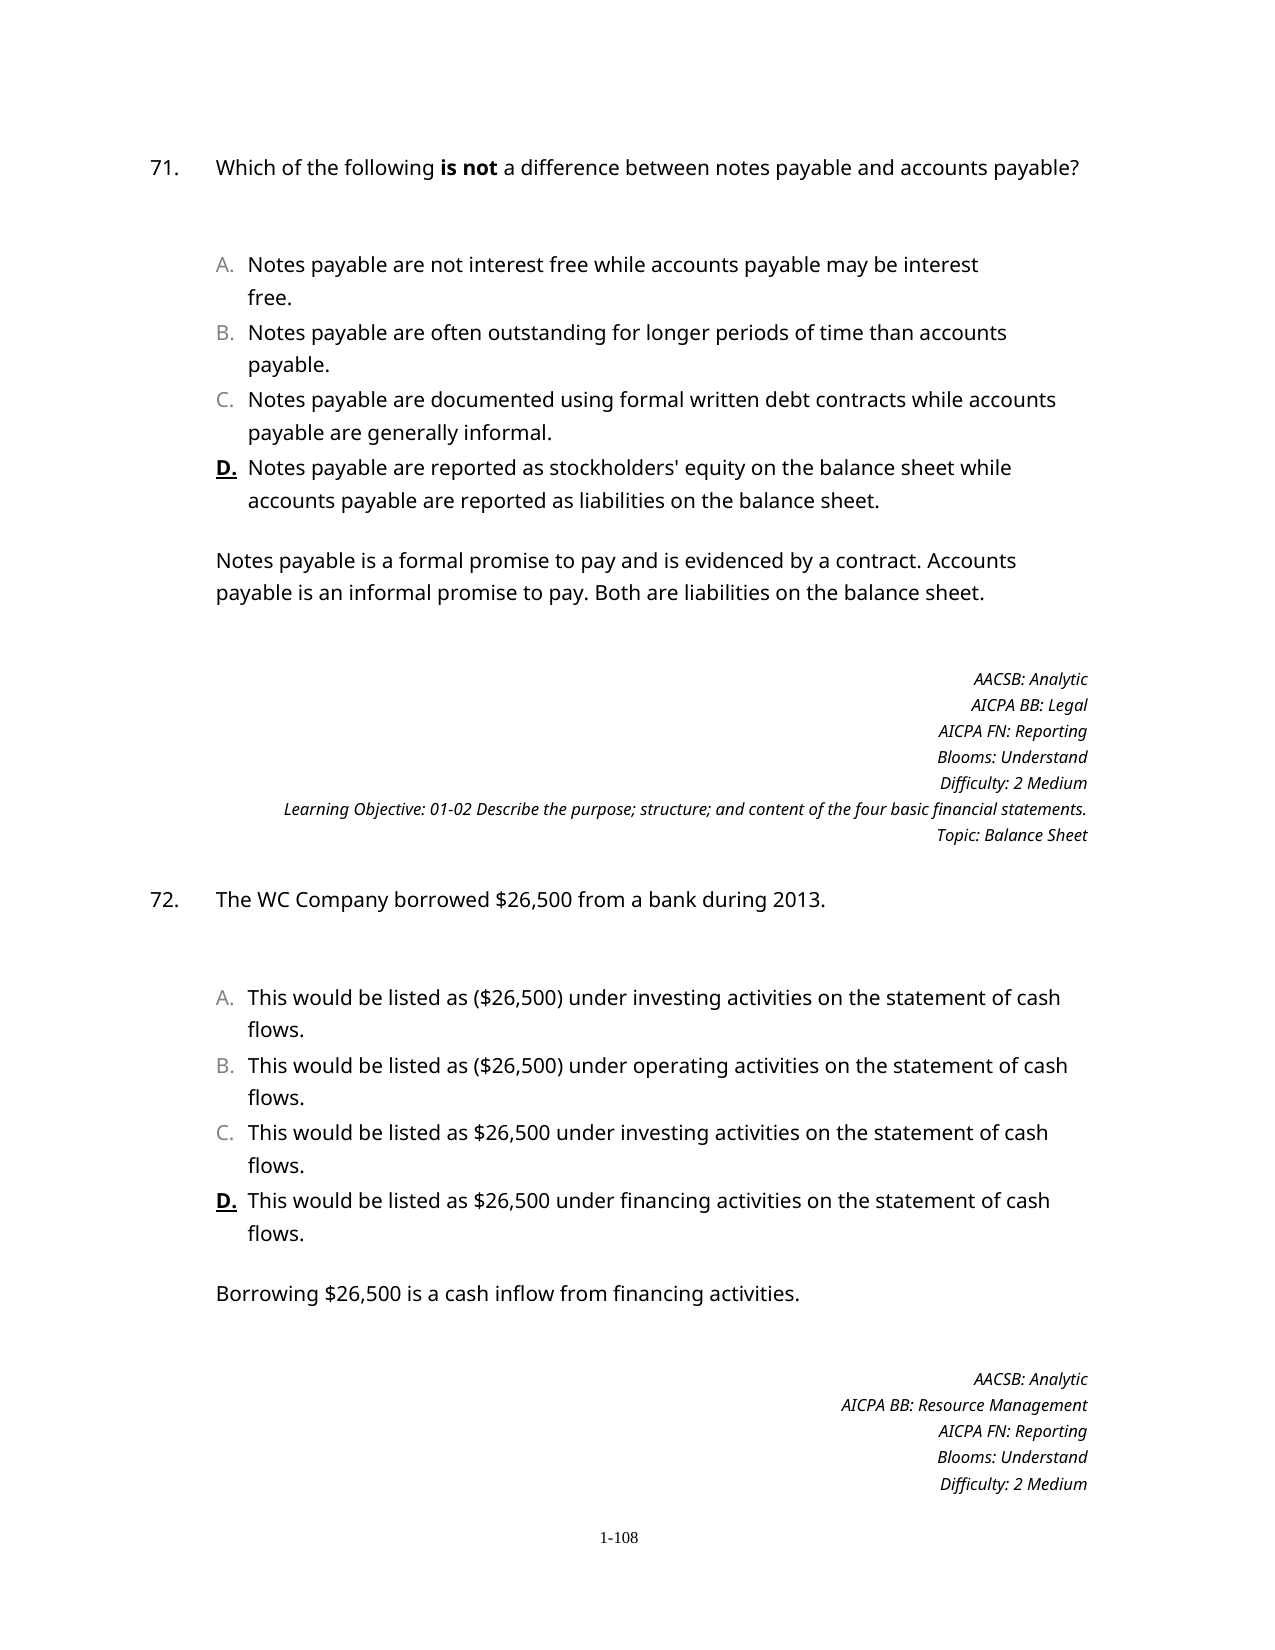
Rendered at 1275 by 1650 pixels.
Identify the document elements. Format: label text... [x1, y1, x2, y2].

table_header 71. [150, 153, 216, 638]
table_header Which of the following is not a difference between notes payable and accounts payable? Notes payable is a formal promise to pay and is evidenced by a contract. Accounts payable is an informal promise to pay. Both are liabilities on the balance sheet. [216, 153, 1087, 638]
table_header The WC Company borrowed $26,500 from a bank during 2013. Borrowing $26,500 is a cash inflow from financing activities. [216, 886, 1087, 1339]
table_header AACSB: Analytic AICPA BB: Legal AICPA FN: Reporting Blooms: Understand Difficulty: 2 Medium Learning Objective: 01-02 Describe the purpose; structure; and content of the four basic financial statements. Topic: Balance Sheet [150, 668, 1087, 883]
table_header 72. [150, 886, 216, 1339]
